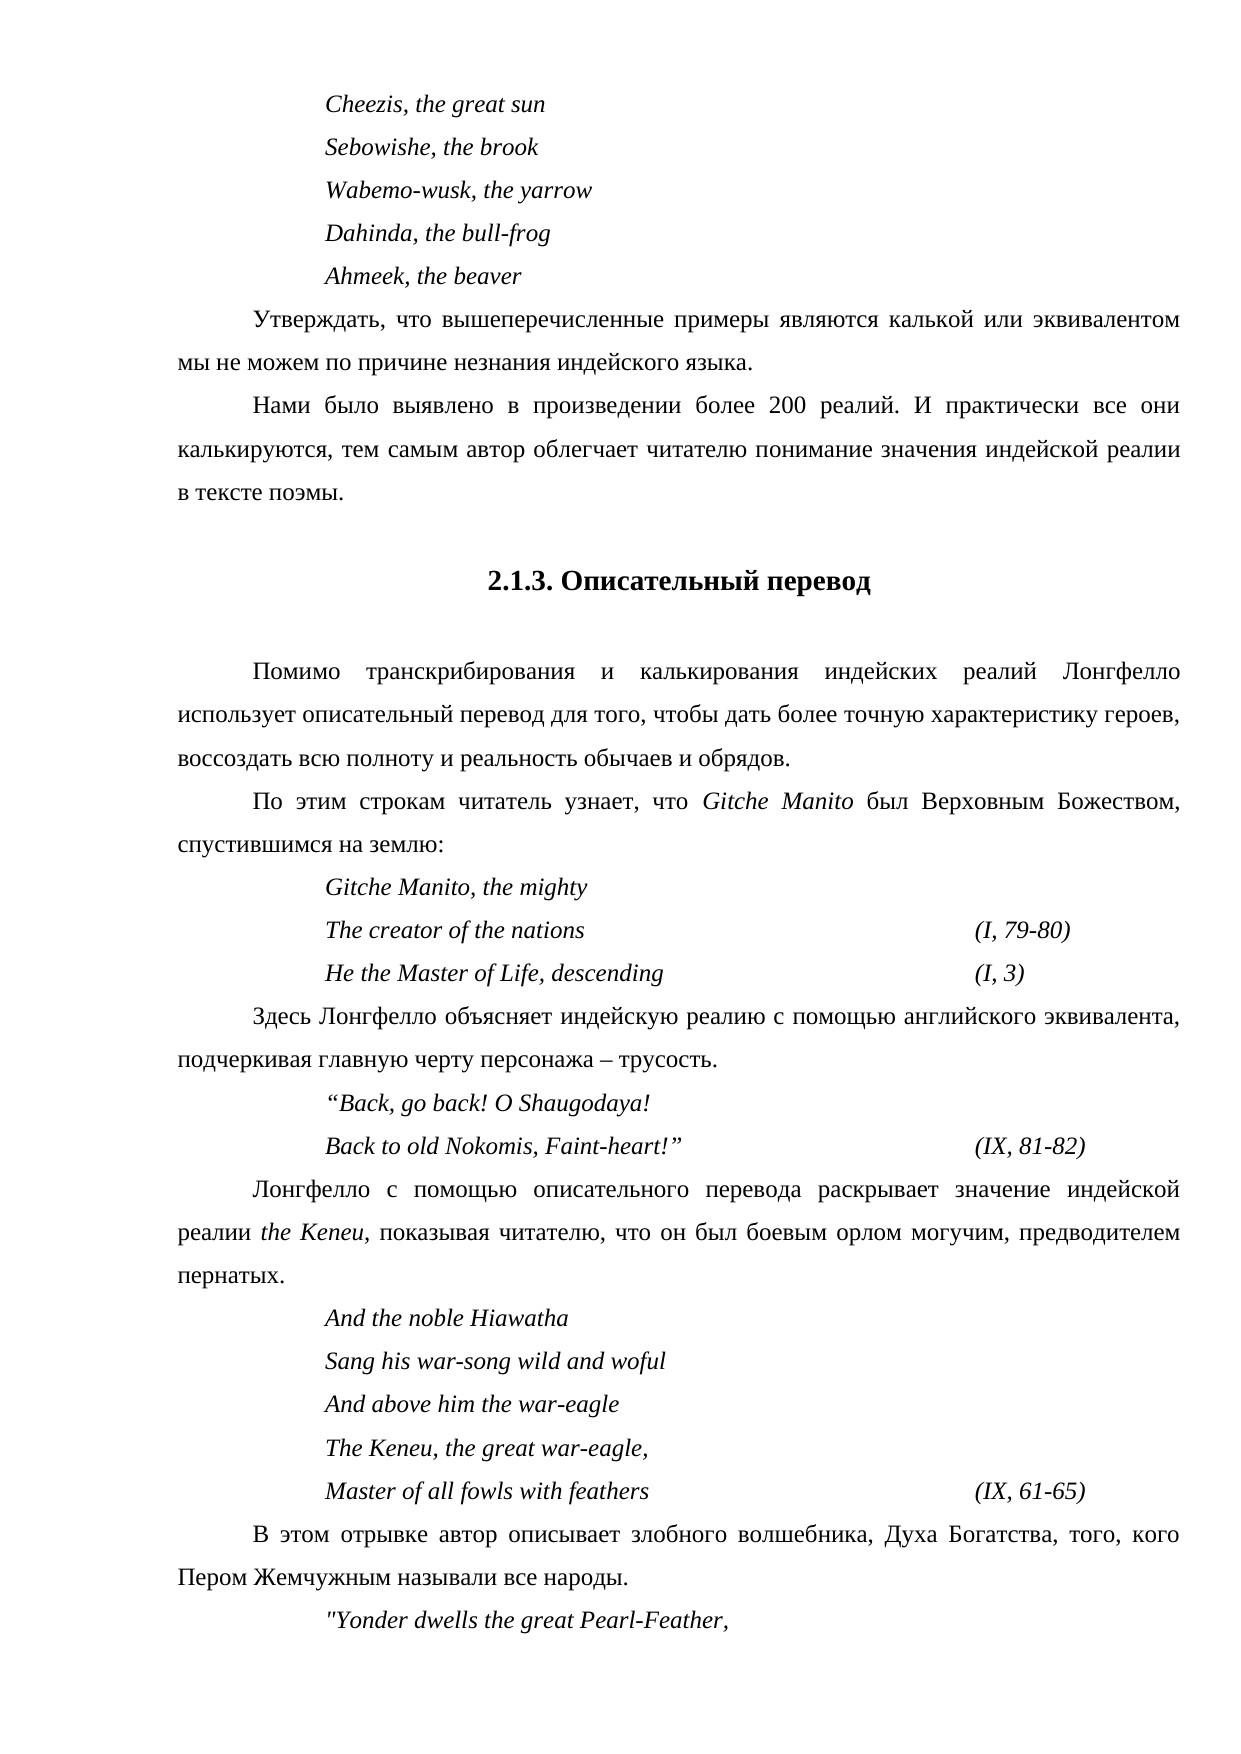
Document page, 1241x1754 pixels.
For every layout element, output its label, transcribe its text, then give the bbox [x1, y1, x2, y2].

text Помимо транскрибирования и калькирования индейских реалий Лонгфелло использует описательный перевод для того, чтобы дать более точную характеристику героев, воссоздать всю полноту и реальность обычаев и обрядов. [177, 656, 1181, 771]
text He the Master of Life, descending (I, 3) [325, 958, 1181, 987]
text Sebowishe, the brook [325, 132, 1181, 161]
text Здесь Лонгфелло объясняет индейскую реалию с помощью английского эквивалента, подчеркивая главную черту персонажа – трусость. [177, 1001, 1181, 1073]
text Ahmeek, the beaver [325, 261, 1181, 290]
text “Back, go back! O Shaugodaya! [325, 1088, 1181, 1116]
text The Keneu, the great war-eagle, [325, 1433, 1181, 1461]
text Нами было выявлено в произведении более 200 реалий. И практически все они калькируются, тем самым автор облегчает читателю понимание значения индейской реалии в тексте поэмы. [177, 391, 1181, 506]
text Утверждать, что вышеперечисленные примеры являются калькой или эквивалентом мы не можем по причине незнания индейского языка. [177, 304, 1181, 376]
text "Yonder dwells the great Pearl-Feather, [325, 1605, 1181, 1634]
text Cheezis, the great sun [325, 89, 1181, 117]
text Sang his war-song wild and woful [325, 1346, 1181, 1375]
text Back to old Nokomis, Faint-heart!” (IX, 81-82) [325, 1131, 1181, 1159]
subtitle 2.1.3. Описательный перевод [177, 563, 1181, 597]
text Master of all fowls with feathers (IX, 61-65) [325, 1476, 1181, 1504]
text And the noble Hiawatha [325, 1303, 1181, 1332]
text Gitche Manito, the mighty [325, 872, 1181, 901]
text The creator of the nations (I, 79-80) [325, 915, 1181, 944]
text And above him the war-eagle [325, 1389, 1181, 1418]
text Dahinda, the bull-frog [325, 218, 1181, 247]
text Лонгфелло с помощью описательного перевода раскрывает значение индейской реалии the Keneu, показывая читателю, что он был боевым орлом могучим, предводителем пернатых. [177, 1174, 1181, 1289]
text В этом отрывке автор описывает злобного волшебника, Духа Богатства, того, кого Пером Жемчужным называли все народы. [177, 1519, 1181, 1591]
text Wabemo-wusk, the yarrow [325, 175, 1181, 204]
text По этим строкам читатель узнает, что Gitche Manito был Верховным Божеством, спустившимся на землю: [177, 786, 1181, 858]
